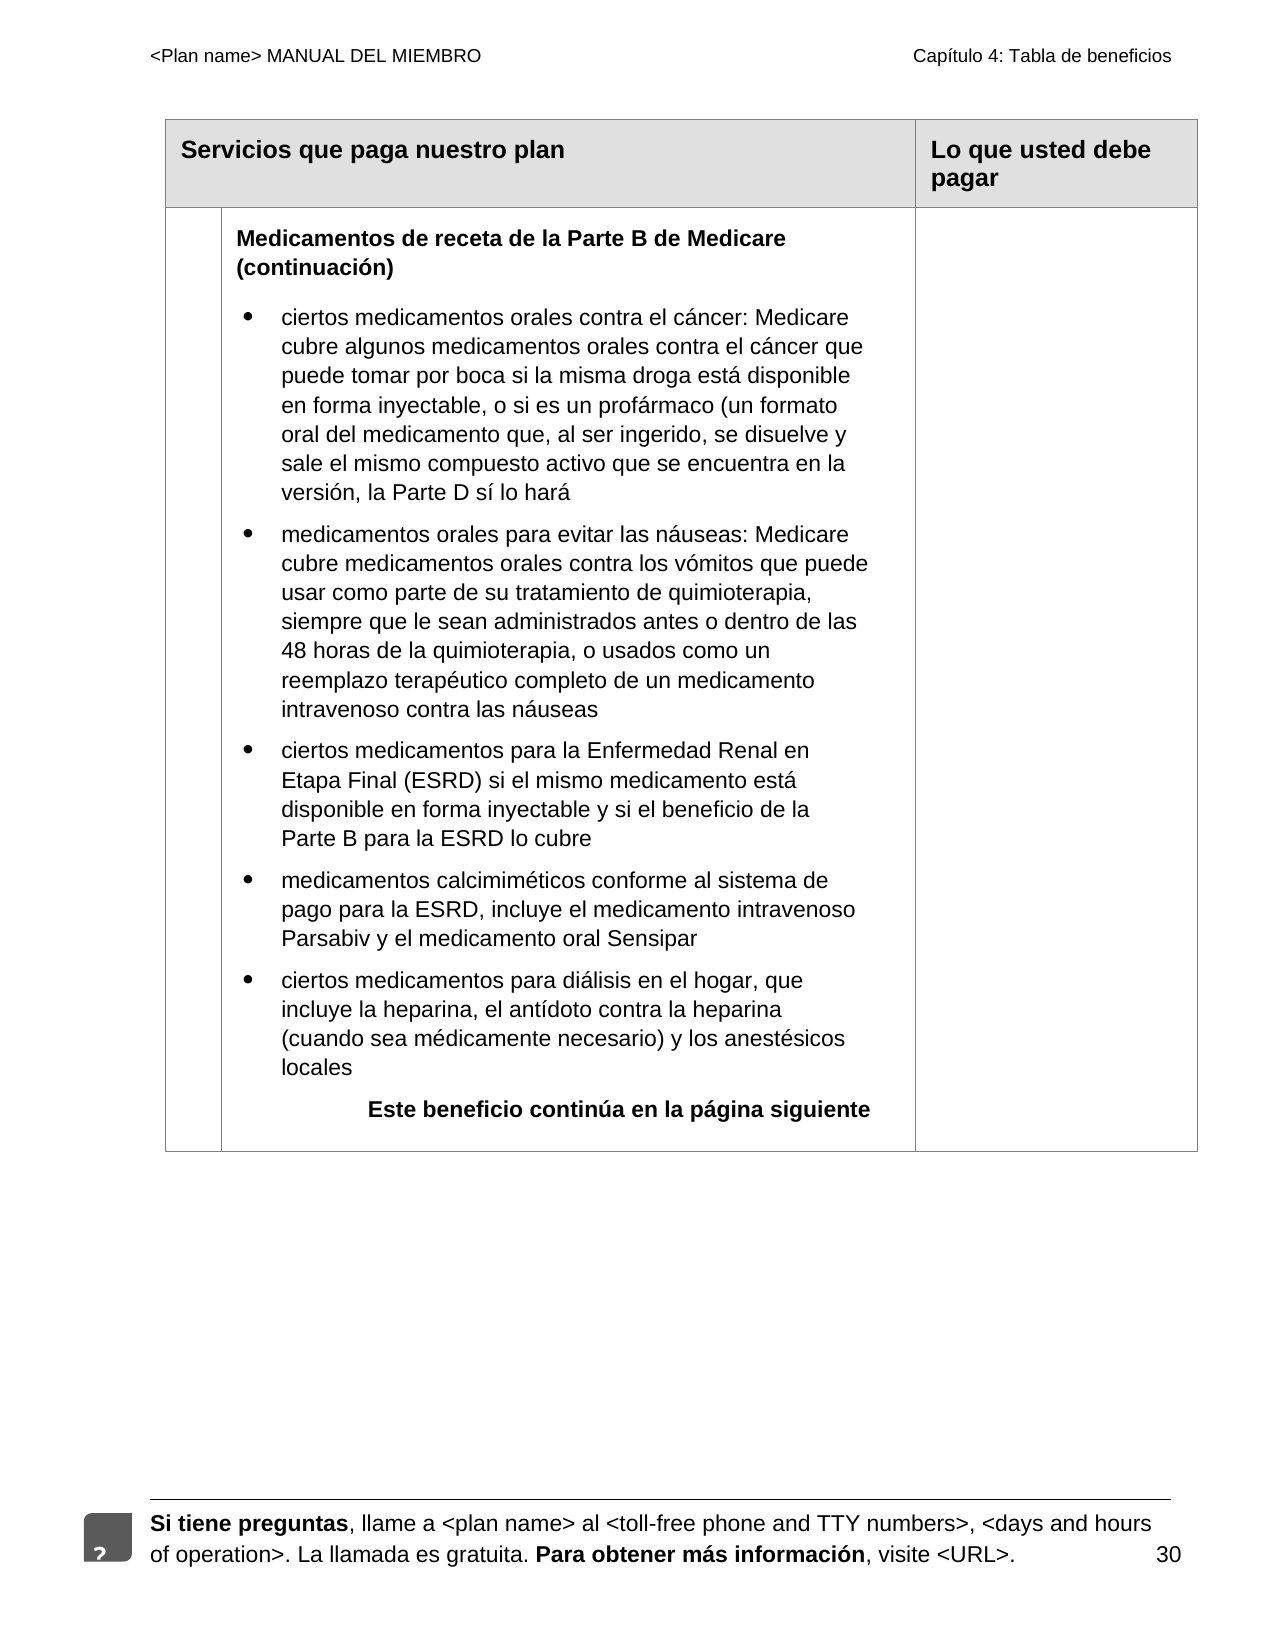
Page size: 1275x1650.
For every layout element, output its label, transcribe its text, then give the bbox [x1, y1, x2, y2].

table_header Lo que usted debe pagar [916, 120, 1197, 207]
table_cell Medicamentos de receta de la Parte B de Medicare (continuación) ciertos medicamentos orales contra el cáncer: Medicare cubre algunos medicamentos orales contra el cáncer que puede tomar por boca si la misma droga está disponible en forma inyectable, o si es un profármaco (un formato oral del medicamento que, al ser ingerido, se disuelve y sale el mismo compuesto activo que se encuentra en la versión, la Parte D sí lo hará medicamentos orales para evitar las náuseas: Medicare cubre medicamentos orales contra los vómitos que puede usar como parte de su tratamiento de quimioterapia, siempre que le sean administrados antes o dentro de las 48 horas de la quimioterapia, o usados como un reemplazo terapéutico completo de un medicamento intravenoso contra las náuseas ciertos medicamentos para la Enfermedad Renal en Etapa Final (ESRD) si el mismo medicamento está disponible en forma inyectable y si el beneficio de la Parte B para la ESRD lo cubre medicamentos calcimiméticos conforme al sistema de pago para la ESRD, incluye el medicamento intravenoso Parsabiv y el medicamento oral Sensipar ciertos medicamentos para diálisis en el hogar, que incluye la heparina, el antídoto contra la heparina (cuando sea médicamente necesario) y los anestésicos locales Este beneficio continúa en la página siguiente [222, 208, 915, 1151]
table_cell [166, 208, 221, 1151]
table_cell [916, 208, 1197, 1151]
table_header Servicios que paga nuestro plan [166, 120, 915, 207]
